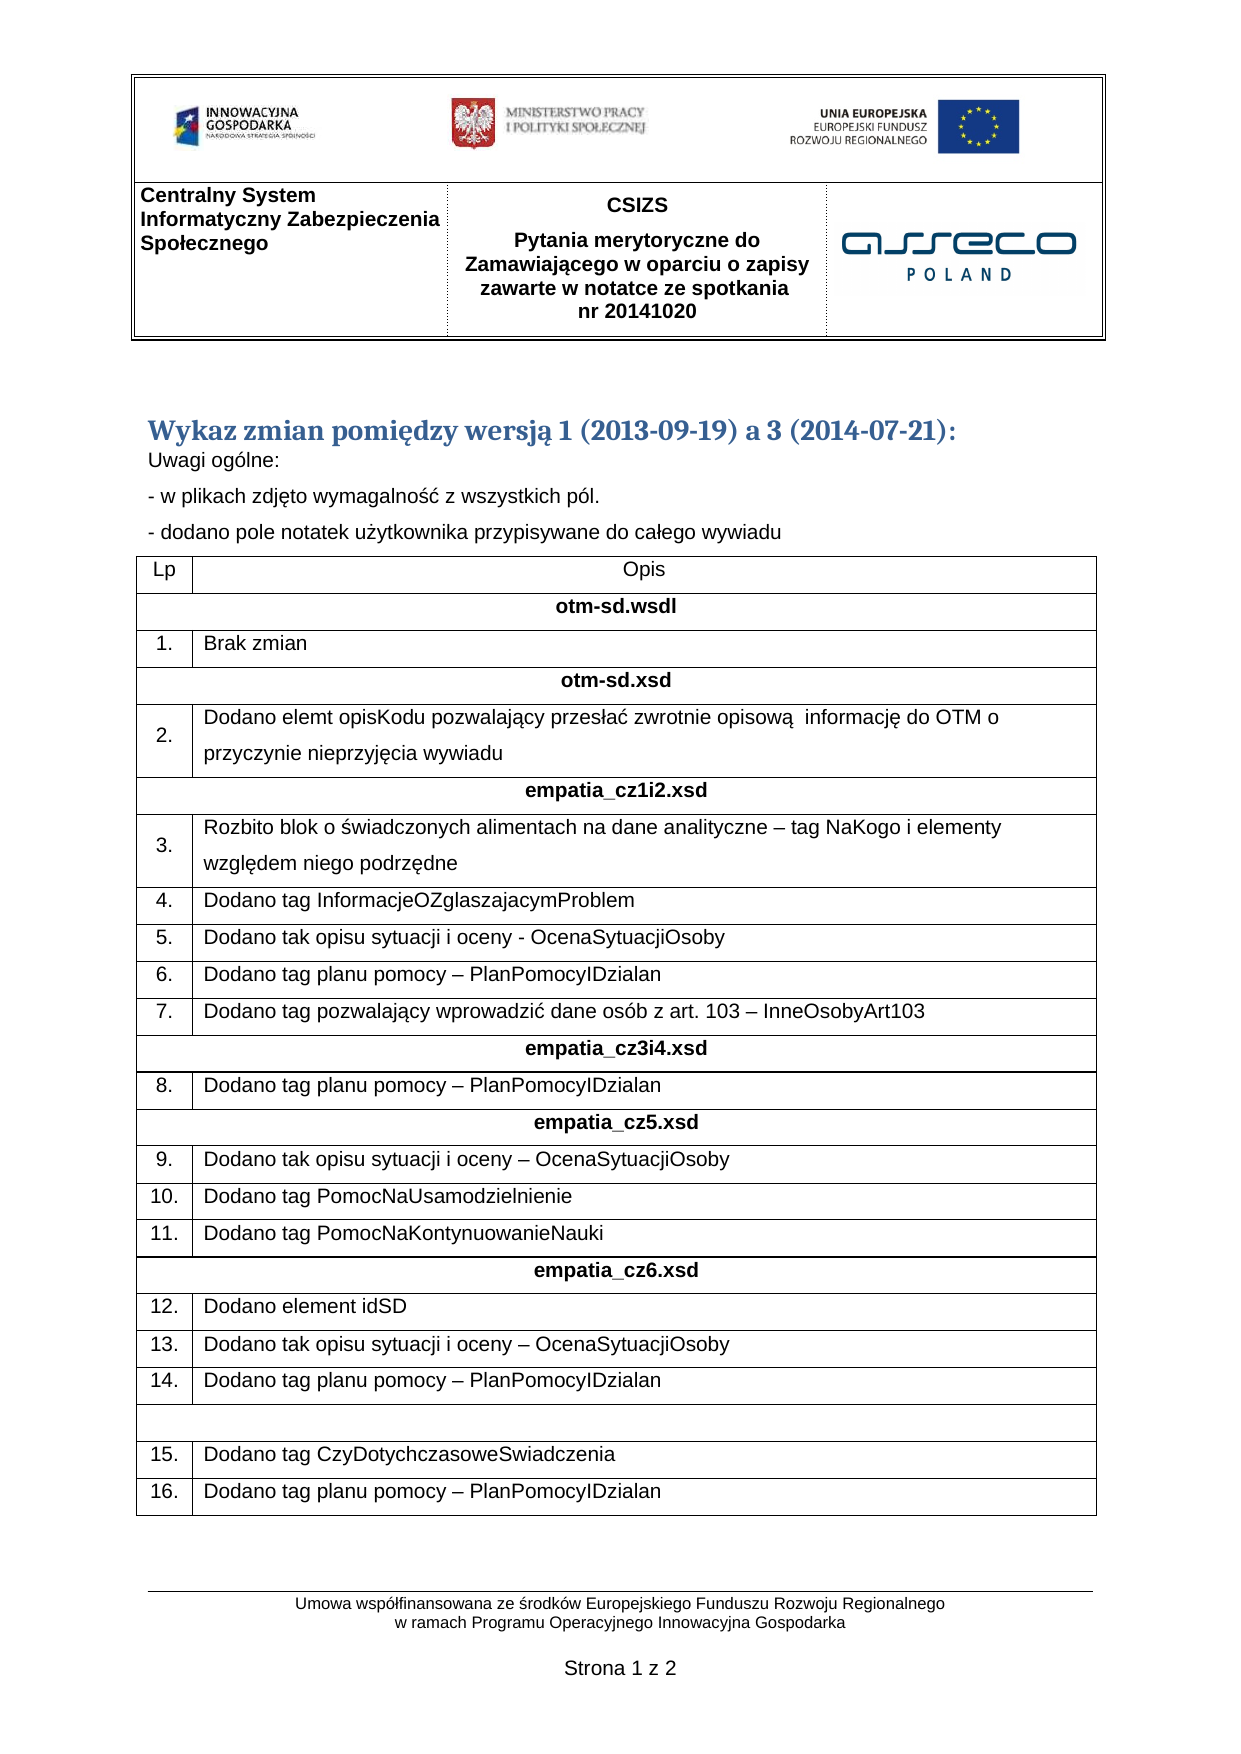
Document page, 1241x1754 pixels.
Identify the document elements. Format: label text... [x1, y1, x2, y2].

text - dodano pole notatek użytkownika przypisywane do całego wywiadu [148, 520, 1093, 544]
table_cell 13. [137, 1331, 192, 1367]
table_cell 11. [137, 1220, 192, 1256]
table_cell Dodano tak opisu sytuacji i oceny – OcenaSytuacjiOsoby [193, 1146, 1096, 1182]
table_cell Dodano tag PomocNaUsamodzielnienie [193, 1184, 1096, 1219]
picture [834, 222, 1086, 296]
table_cell Dodano tag CzyDotychczasoweSwiadczenia [193, 1442, 1096, 1478]
table_cell 9. [137, 1146, 192, 1182]
table_cell Dodano tag pozwalający wprowadzić dane osób z art. 103 – InneOsobyArt103 [193, 999, 1096, 1034]
table_cell Dodano tag planu pomocy – PlanPomocyIDzialan [193, 1073, 1096, 1108]
table_cell 16. [137, 1479, 192, 1515]
table_cell Dodano tag planu pomocy – PlanPomocyIDzialan [193, 962, 1096, 997]
table_cell Brak zmian [193, 631, 1096, 667]
table_cell 7. [137, 999, 192, 1034]
table_cell Dodano tak opisu sytuacji i oceny – OcenaSytuacjiOsoby [193, 1331, 1096, 1367]
table_cell 12. [137, 1294, 192, 1330]
table_cell Dodano tag InformacjeOZglaszajacymProblem [193, 888, 1096, 923]
table_cell 5. [137, 925, 192, 961]
table_cell 1. [137, 631, 192, 667]
subtitle Wykaz zmian pomiędzy wersją 1 (2013-09-19) a 3 (2014-07-21): [148, 414, 1093, 448]
table_header Opis [193, 557, 1096, 593]
text Uwagi ogólne: [148, 448, 1093, 472]
table_cell Dodano tag planu pomocy – PlanPomocyIDzialan [193, 1479, 1096, 1515]
table_cell Dodano tak opisu sytuacji i oceny - OcenaSytuacjiOsoby [193, 925, 1096, 961]
table_cell empatia_cz3i4.xsd [137, 1036, 1096, 1071]
table_cell Dodano elemt opisKodu pozwalający przesłać zwrotnie opisową informację do OTM o przyczynie nieprzyjęcia wywiadu [193, 705, 1096, 777]
table_cell 6. [137, 962, 192, 997]
table_cell 2. [137, 705, 192, 777]
table_cell Dodano tag PomocNaKontynuowanieNauki [193, 1220, 1096, 1256]
text - w plikach zdjęto wymagalność z wszystkich pól. [148, 484, 1093, 508]
table_cell empatia_cz1i2.xsd [137, 778, 1096, 814]
table_cell empatia_cz5.xsd [137, 1110, 1096, 1145]
table_cell 10. [137, 1184, 192, 1219]
table_cell 8. [137, 1073, 192, 1108]
table_cell otm-sd.wsdl [137, 594, 1096, 630]
table_header Lp [137, 557, 192, 593]
picture [772, 90, 1039, 164]
table_cell [137, 1405, 1096, 1441]
table_cell otm-sd.xsd [137, 668, 1096, 704]
table_cell Dodano tag planu pomocy – PlanPomocyIDzialan [193, 1368, 1096, 1404]
picture [442, 90, 653, 151]
table_cell 4. [137, 888, 192, 923]
table_cell empatia_cz6.xsd [137, 1258, 1096, 1293]
table_cell 3. [137, 815, 192, 887]
table_cell 14. [137, 1368, 192, 1404]
picture [172, 105, 323, 151]
table_cell Rozbito blok o świadczonych alimentach na dane analityczne – tag NaKogo i elementy względem niego podrzędne [193, 815, 1096, 887]
table_cell Dodano element idSD [193, 1294, 1096, 1330]
table_cell 15. [137, 1442, 192, 1478]
